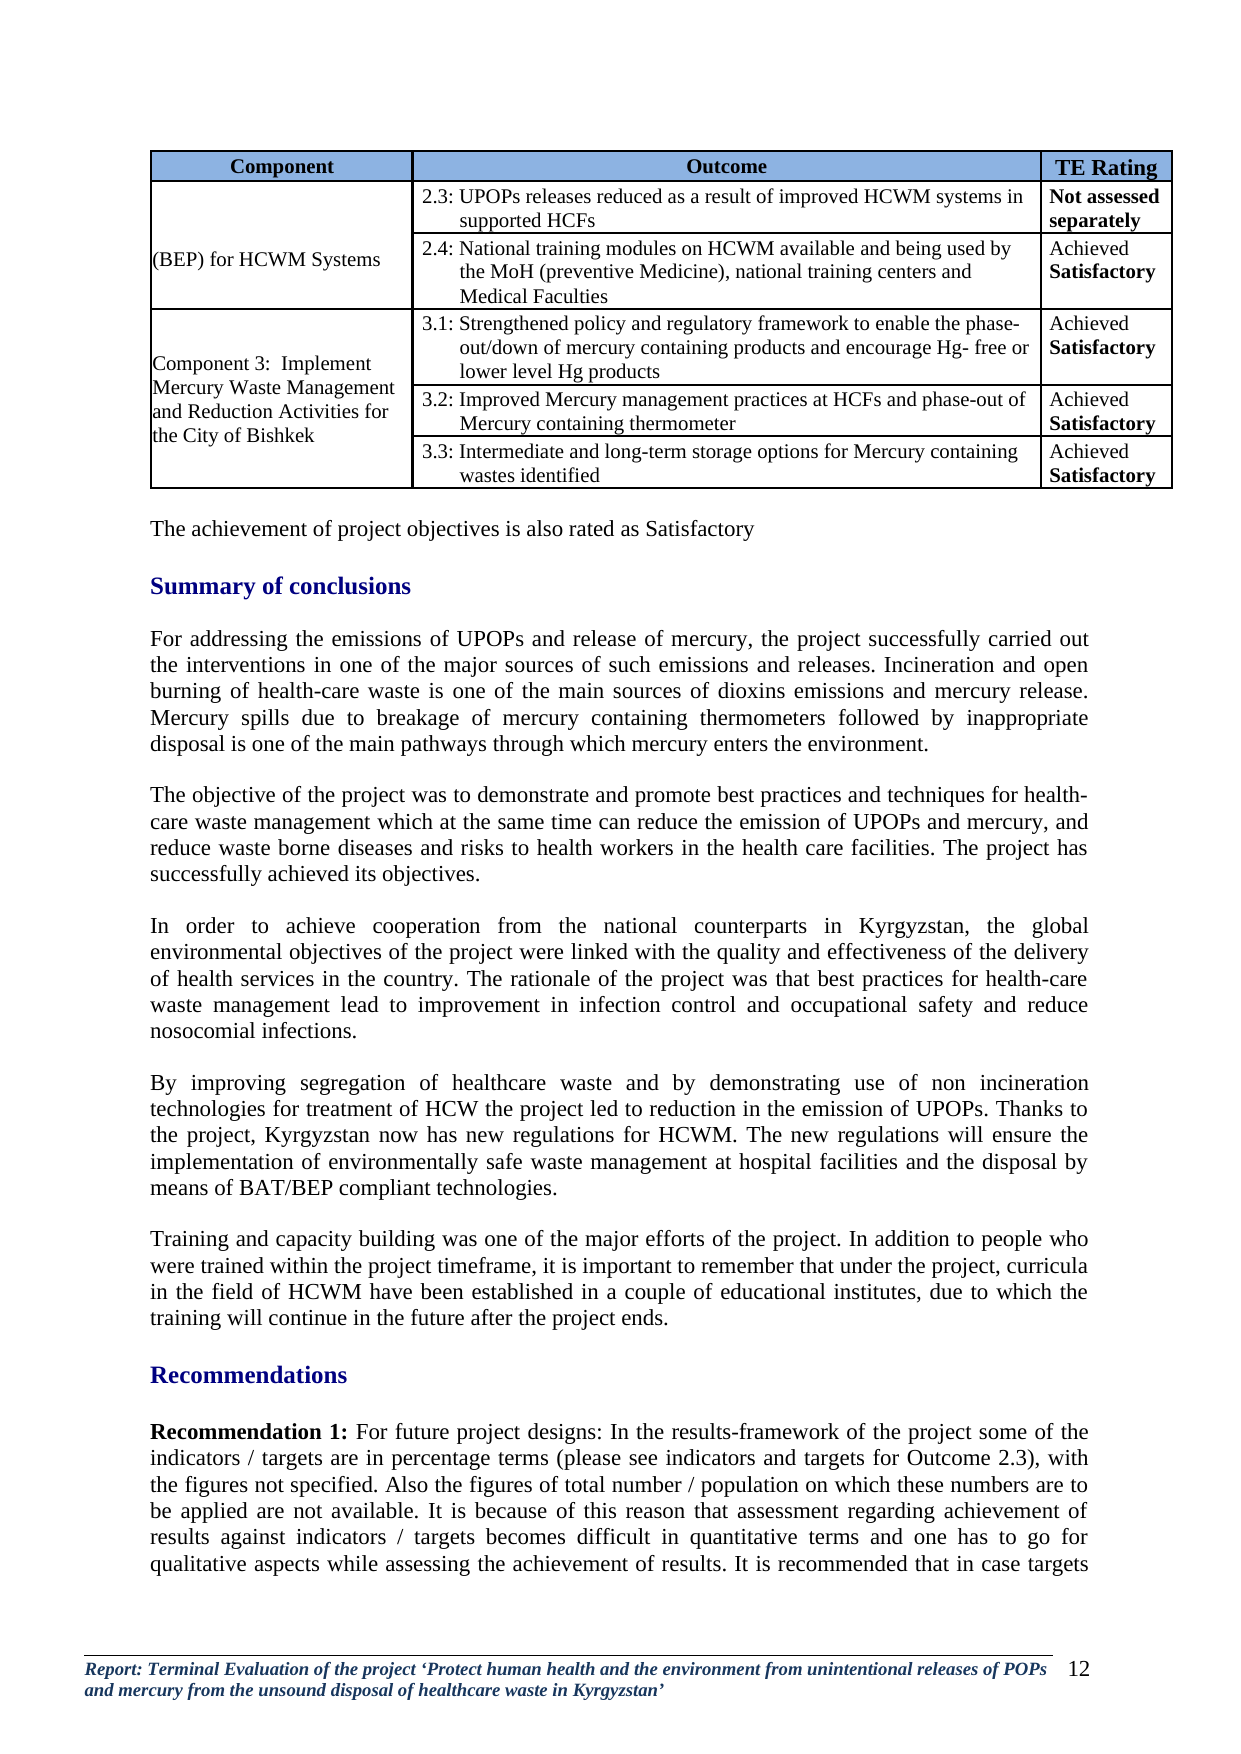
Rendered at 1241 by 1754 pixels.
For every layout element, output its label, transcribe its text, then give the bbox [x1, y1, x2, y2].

table_cell Achieved Satisfactory [1042, 437, 1171, 487]
table_cell Component 3: Implement Mercury Waste Management and Reduction Activities for the City of Bishkek [152, 310, 411, 487]
table_cell 3.1: Strengthened policy and regulatory framework to enable the phase-out/down of mercury containing products and encourage Hg- free or lower level Hg products [414, 310, 1040, 383]
text For addressing the emissions of UPOPs and release of mercury, the project successfully carried out the interventions in one of the major sources of such emissions and releases. Incineration and open burning of health-care waste is one of the main sources of dioxins emissions and mercury release. Mercury spills due to breakage of mercury containing thermometers followed by inappropriate disposal is one of the main pathways through which mercury enters the environment. [150, 625, 1090, 756]
table_cell 2.4: National training modules on HCWM available and being used by the MoH (preventive Medicine), national training centers and Medical Faculties [414, 234, 1040, 308]
table_header TE Rating [1042, 152, 1171, 180]
text By improving segregation of healthcare waste and by demonstrating use of non incineration technologies for treatment of HCW the project led to reduction in the emission of UPOPs. Thanks to the project, Kyrgyzstan now has new regulations for HCWM. The new regulations will ensure the implementation of environmentally safe waste management at hospital facilities and the disposal by means of BAT/BEP compliant technologies. [150, 1069, 1090, 1200]
table_header Outcome [414, 152, 1040, 180]
table_cell Not assessed separately [1042, 182, 1171, 232]
text In order to achieve cooperation from the national counterparts in Kyrgyzstan, the global environmental objectives of the project were linked with the quality and effectiveness of the delivery of health services in the country. The rationale of the project was that best practices for health-care waste management lead to improvement in infection control and occupational safety and reduce nosocomial infections. [150, 912, 1090, 1044]
text Training and capacity building was one of the major efforts of the project. In addition to people who were trained within the project timeframe, it is important to remember that under the project, curricula in the field of HCWM have been established in a couple of educational institutes, due to which the training will continue in the future after the project ends. [150, 1225, 1090, 1331]
table_cell 3.3: Intermediate and long-term storage options for Mercury containing wastes identified [414, 437, 1040, 487]
table_header Component [152, 152, 411, 180]
text The achievement of project objectives is also rated as Satisfactory [150, 515, 1090, 542]
table_cell Achieved Satisfactory [1042, 310, 1171, 383]
table_cell 2.3: UPOPs releases reduced as a result of improved HCWM systems in supported HCFs [414, 182, 1040, 232]
table_cell Achieved Satisfactory [1042, 386, 1171, 435]
text The objective of the project was to demonstrate and promote best practices and techniques for health-care waste management which at the same time can reduce the emission of UPOPs and mercury, and reduce waste borne diseases and risks to health workers in the health care facilities. The project has successfully achieved its objectives. [150, 781, 1090, 887]
table_cell 3.2: Improved Mercury management practices at HCFs and phase-out of Mercury containing thermometer [414, 386, 1040, 435]
subtitle Recommendations [150, 1360, 1090, 1389]
table_cell Achieved Satisfactory [1042, 234, 1171, 308]
subtitle Summary of conclusions [150, 571, 1090, 600]
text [150, 1418, 1090, 1576]
